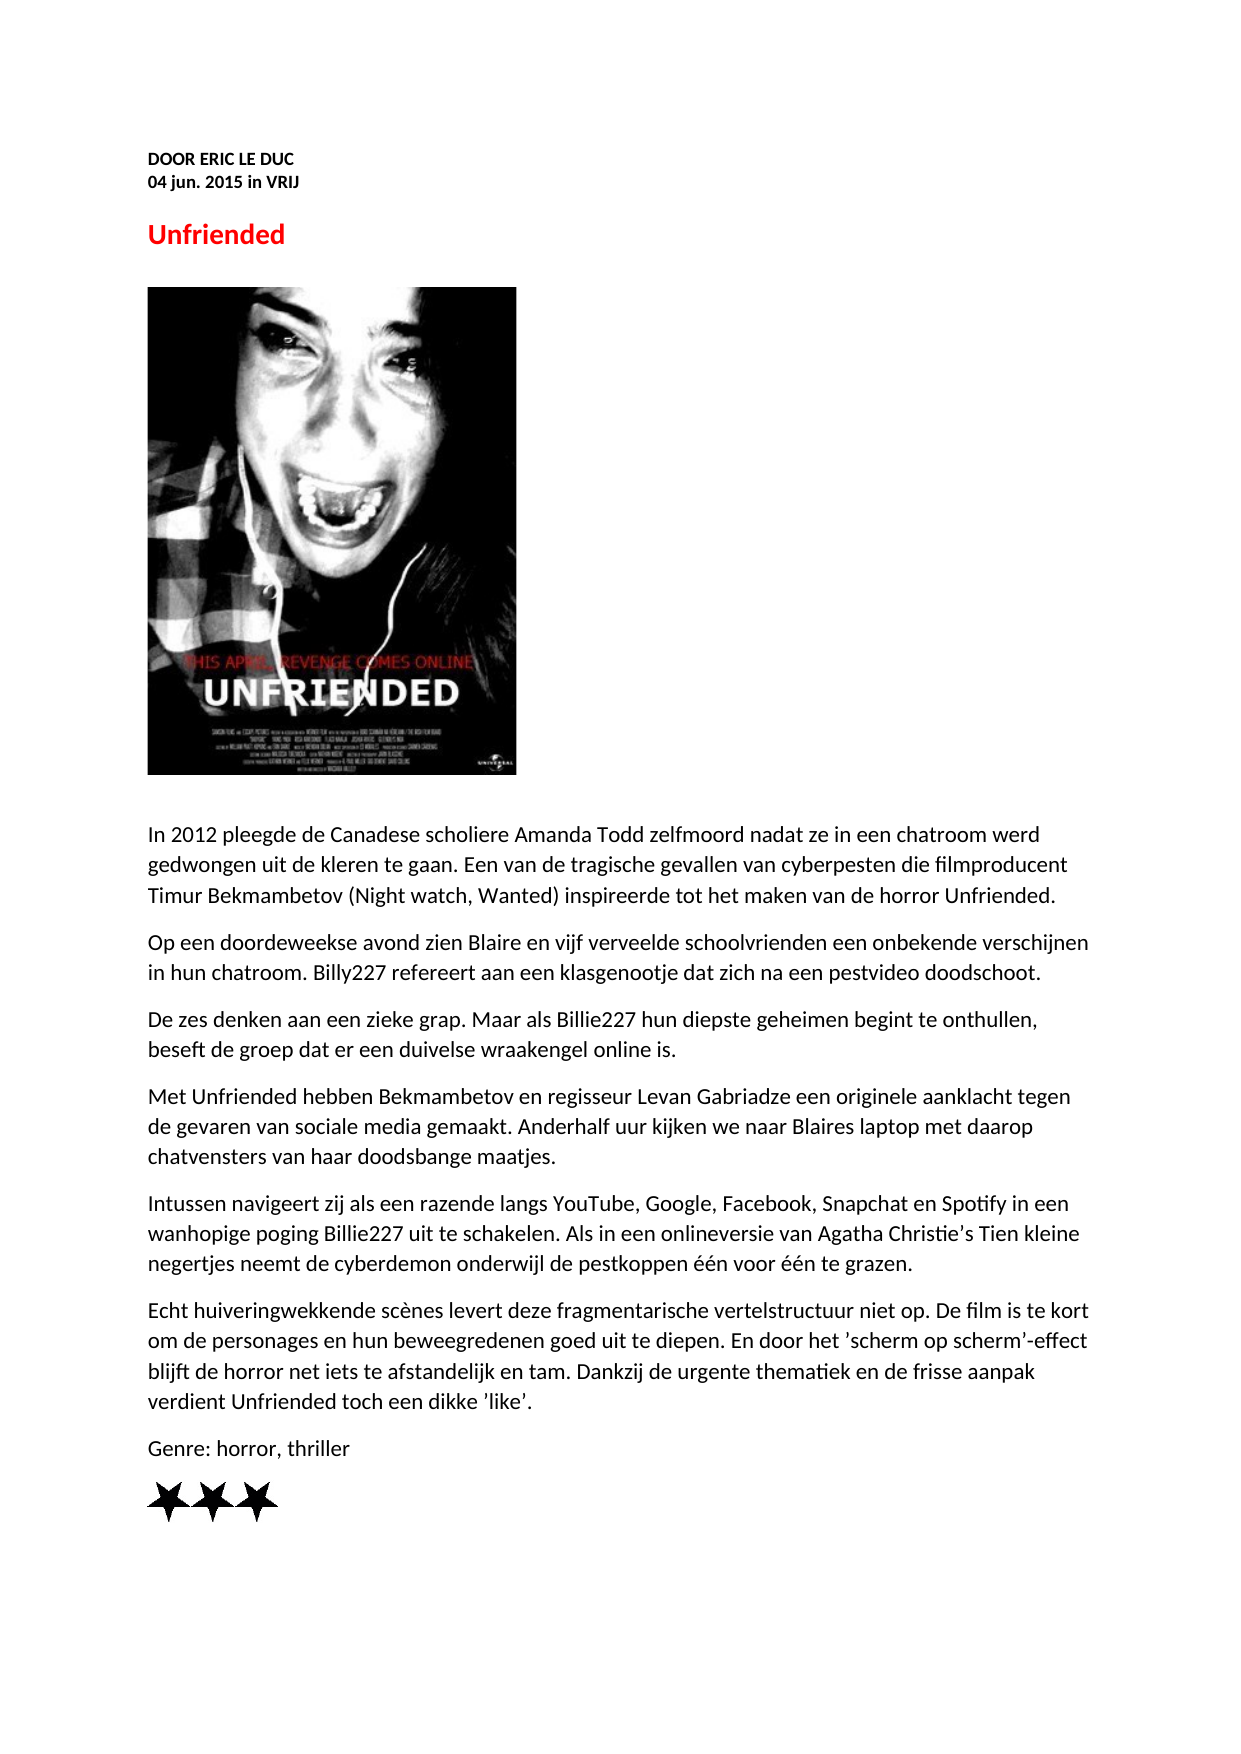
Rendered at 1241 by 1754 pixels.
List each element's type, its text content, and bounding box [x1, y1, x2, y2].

picture [147, 287, 517, 775]
text De zes denken aan een zieke grap. Maar als Billie227 hun diepste geheimen begint te onthullen, beseft de groep dat er een duivelse wraakengel online is. [148, 1005, 1093, 1063]
picture [191, 1480, 234, 1523]
text Unfriended [148, 216, 1093, 252]
text Op een doordeweekse avond zien Blaire en vijf verveelde schoolvrienden een onbekende verschijnen in hun chatroom. Billy227 refereert aan een klasgenootje dat zich na een pestvideo doodschoot. [148, 928, 1093, 986]
text Genre: horror, thriller [148, 1434, 1093, 1462]
text Met Unfriended hebben Bekmambetov en regisseur Levan Gabriadze een originele aanklacht tegen de gevaren van sociale media gemaakt. Anderhalf uur kijken we naar Blaires laptop met daarop chatvensters van haar doodsbange maatjes. [148, 1082, 1093, 1170]
text Echt huiveringwekkende scènes levert deze fragmentarische vertelstructuur niet op. De film is te kort om de personages en hun beweegredenen goed uit te diepen. En door het ’scherm op scherm’-effect blijft de horror net iets te afstandelijk en tam. Dankzij de urgente thematiek en de frisse aanpak verdient Unfriended toch een dikke ’like’. [148, 1296, 1093, 1415]
text 04 jun. 2015 in VRIJ [148, 171, 1093, 193]
text In 2012 pleegde de Canadese scholiere Amanda Todd zelfmoord nadat ze in een chatroom werd gedwongen uit de kleren te gaan. Een van de tragische gevallen van cyberpesten die filmproducent Timur Bekmambetov (Night watch, Wanted) inspireerde tot het maken van de horror Unfriended. [148, 820, 1093, 909]
picture [235, 1480, 278, 1523]
text Intussen navigeert zij als een razende langs YouTube, Google, Facebook, Snapchat en Spotify in een wanhopige poging Billie227 uit te schakelen. Als in een onlineversie van Agatha Christie’s Tien kleine negertjes neemt de cyberdemon onderwijl de pestkoppen één voor één te grazen. [148, 1189, 1093, 1278]
text DOOR ERIC LE DUC [148, 148, 1093, 171]
picture [147, 1480, 190, 1523]
